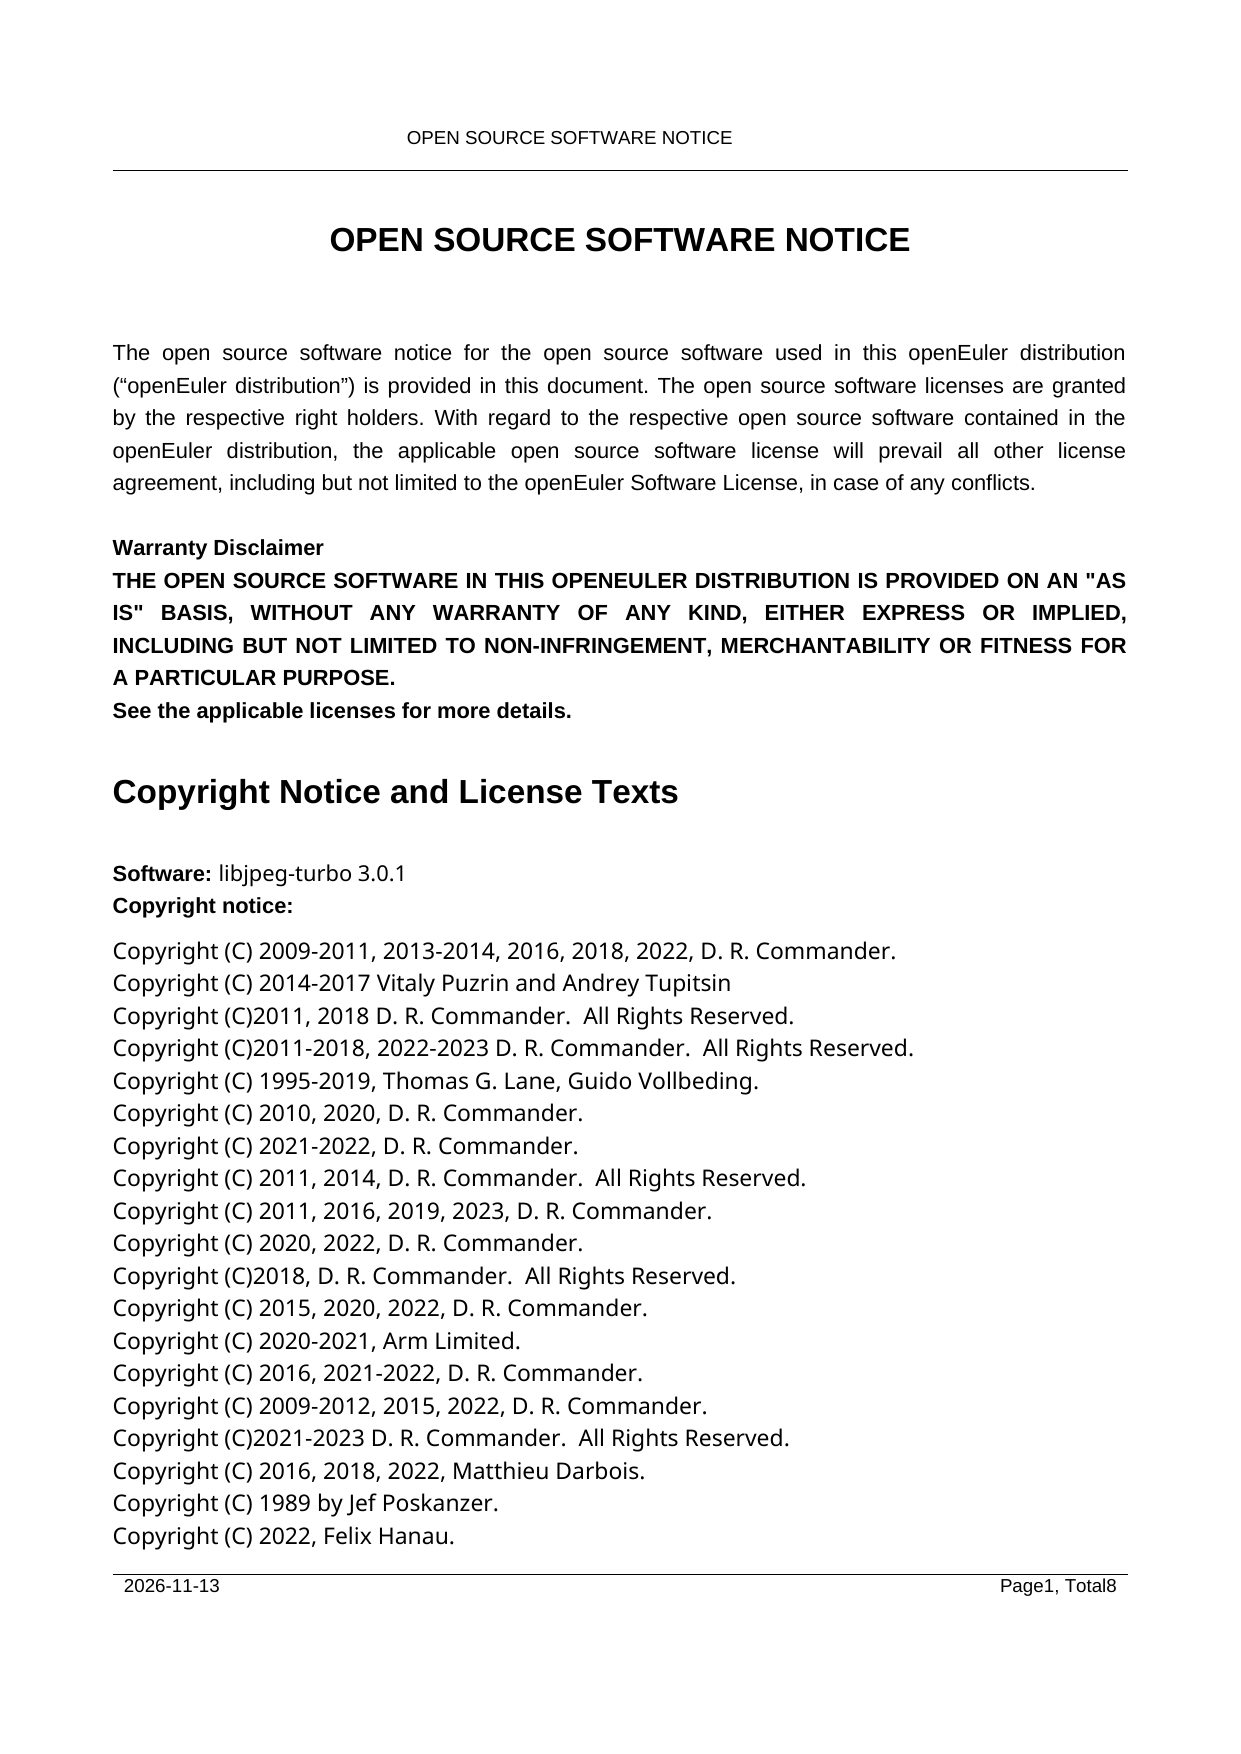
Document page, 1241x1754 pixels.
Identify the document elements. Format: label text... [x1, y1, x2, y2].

text OPEN SOURCE SOFTWARE NOTICE [112, 206, 1128, 271]
text THE OPEN SOURCE SOFTWARE IN THIS OPENEULER DISTRIBUTION IS PROVIDED ON AN "AS IS" BASIS, WITHOUT ANY WARRANTY OF ANY KIND, EITHER EXPRESS OR IMPLIED, INCLUDING BUT NOT LIMITED TO NON-INFRINGEMENT, MERCHANTABILITY OR FITNESS FOR A PARTICULAR PURPOSE. See the applicable licenses for more details. [112, 564, 1128, 726]
text Copyright notice: [112, 889, 1128, 921]
text The open source software notice for the open source software used in this openEuler distribution (“openEuler distribution”) is provided in this document. The open source software licenses are granted by the respective right holders. With regard to the respective open source software contained in the openEuler distribution, the applicable open source software license will prevail all other license agreement, including but not limited to the openEuler Software License, in case of any conflicts. [112, 336, 1128, 499]
title Software: libjpeg-turbo 3.0.1 [112, 856, 1128, 889]
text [112, 934, 1128, 1551]
text Warranty Disclaimer [112, 531, 1128, 564]
text Copyright Notice and License Texts [112, 759, 1128, 824]
